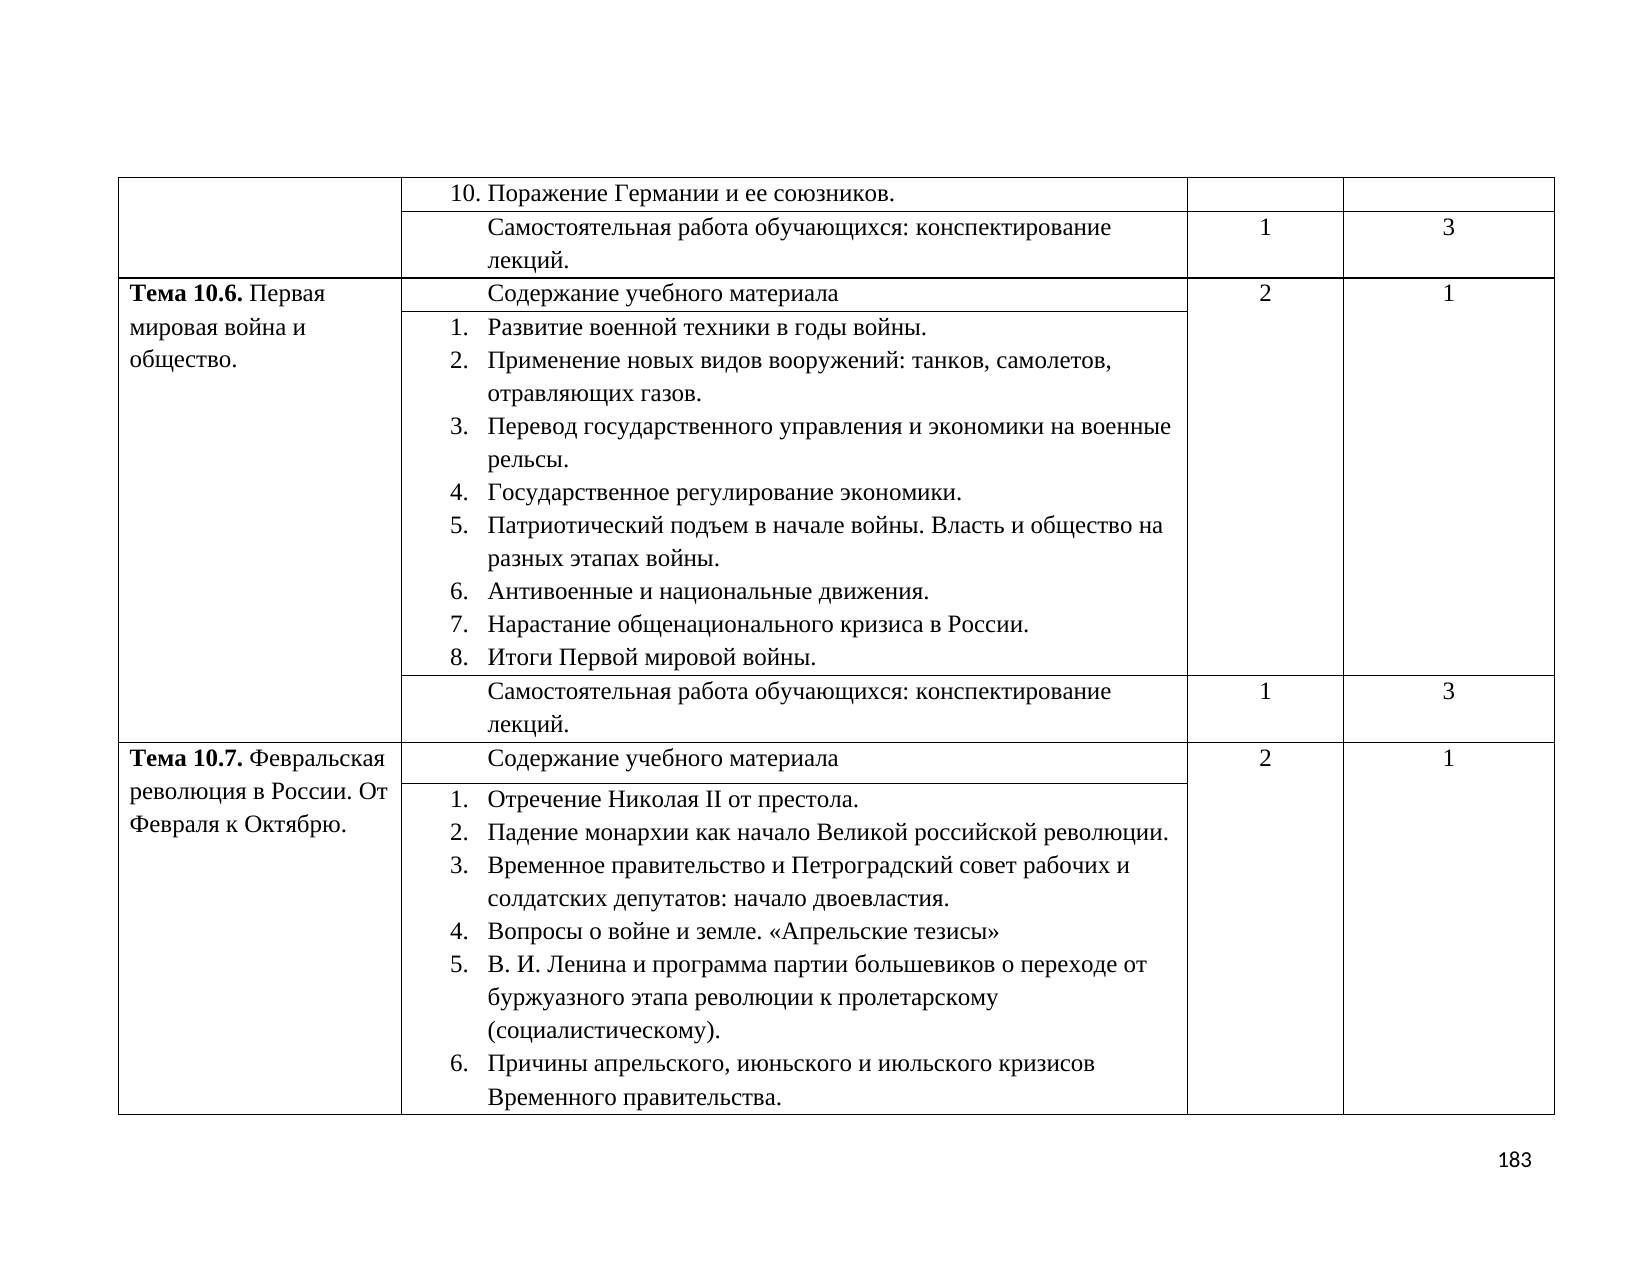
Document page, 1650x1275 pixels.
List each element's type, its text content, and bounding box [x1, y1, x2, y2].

table_cell 3 [1344, 676, 1554, 742]
table_cell 1 [1188, 676, 1343, 742]
table_cell Содержание учебного материала [402, 279, 1187, 311]
table_cell Тема 10.7. Февральская революция в России. От Февраля к Октябрю. [119, 743, 401, 1114]
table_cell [402, 784, 1187, 1114]
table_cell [402, 178, 1187, 211]
table_cell 2 [1188, 743, 1343, 1114]
table_cell Содержание учебного материала [402, 743, 1187, 783]
table_cell Самостоятельная работа обучающихся: конспектирование лекций. [402, 676, 1187, 742]
table_cell Развитие военной техники в годы войны. Применение новых видов вооружений: танков, самолетов, отравляющих газов. Перевод государственного управления и экономики на военные рельсы. Государственное регулирование экономики. Патриотический подъем в начале войны. Власть и общество на разных этапах войны. Антивоенные и национальные движения. Нарастание общенационального кризиса в России. Итоги Первой мировой войны. [402, 312, 1187, 675]
table_cell 2 [1188, 279, 1343, 675]
table_cell Самостоятельная работа обучающихся: конспектирование лекций. [402, 212, 1187, 277]
table_cell 1 [1188, 212, 1343, 277]
table_cell 3 [1344, 212, 1554, 277]
table_cell 1 [1344, 279, 1554, 675]
table_cell 1 [1344, 743, 1554, 1114]
table_cell Тема 10.6. Первая мировая война и общество. [119, 279, 401, 742]
